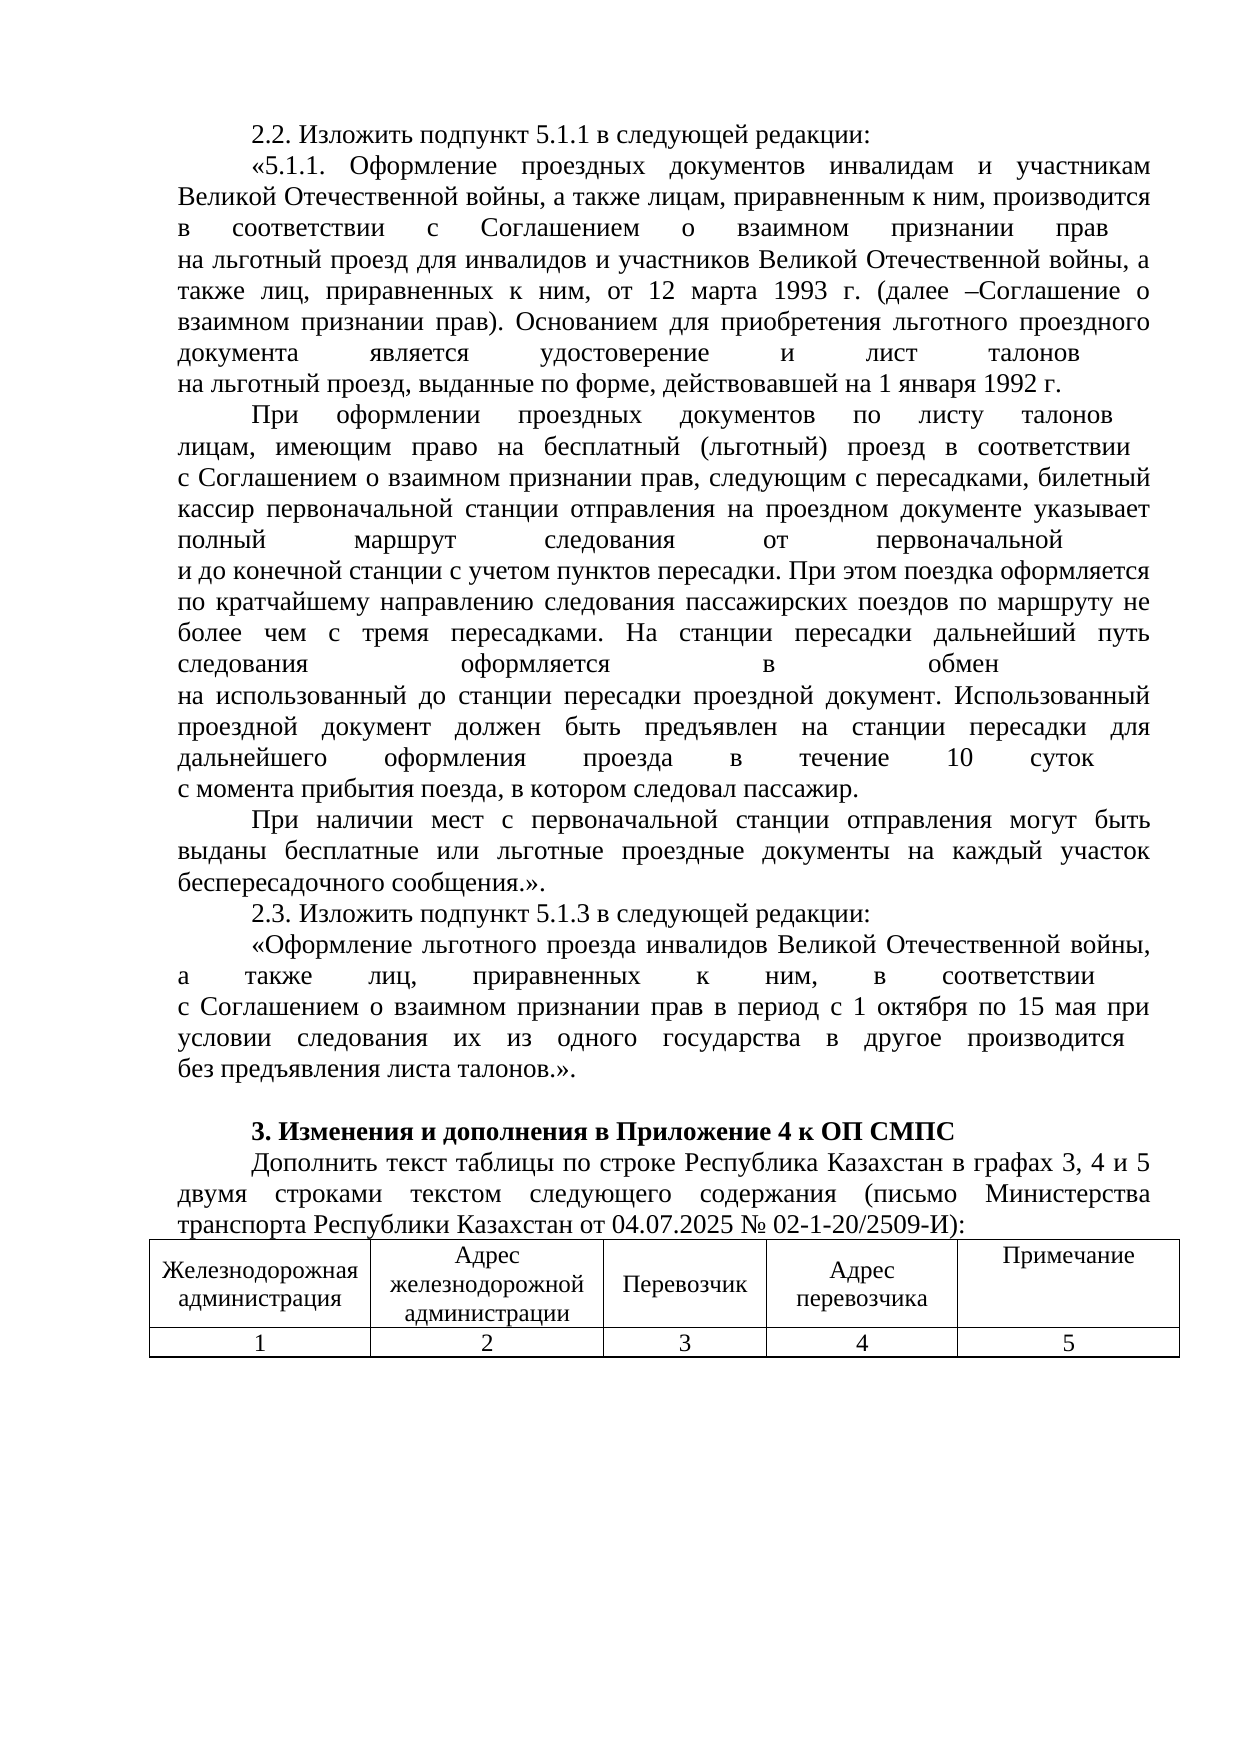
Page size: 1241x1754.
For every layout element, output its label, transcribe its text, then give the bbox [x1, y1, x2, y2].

text При наличии мест с первоначальной станции отправления могут быть выданы бесплатные или льготные проездные документы на каждый участок беспересадочного сообщения.». [177, 803, 1152, 897]
table_header Перевозчик [604, 1240, 766, 1327]
table_cell 1 [150, 1328, 370, 1356]
table_cell 5 [958, 1328, 1179, 1356]
text «Оформление льготного проезда инвалидов Великой Отечественной войны, а также лиц, приравненных к ним, в соответствии с Соглашением о взаимном признании прав в период с 1 октября по 15 мая при условии следования их из одного государства в другое производится без предъявления листа талонов.». [177, 928, 1152, 1084]
text 3. Изменения и дополнения в Приложение 4 к ОП СМПС [177, 1115, 1152, 1146]
table_cell 4 [767, 1328, 957, 1356]
table_header Железнодорожная администрация [150, 1240, 370, 1327]
table_header Примечание [958, 1240, 1179, 1327]
text Дополнить текст таблицы по строке Республика Казахстан в графах 3, 4 и 5 двумя строками текстом следующего содержания (письмо Министерства транспорта Республики Казахстан от 04.07.2025 № 02-1-20/2509-И): [177, 1146, 1152, 1239]
text 2.2. Изложить подпункт 5.1.1 в следующей редакции: [177, 118, 1152, 149]
text «5.1.1. Оформление проездных документов инвалидам и участникам Великой Отечественной войны, а также лицам, приравненным к ним, производится в соответствии с Соглашением о взаимном признании прав на льготный проезд для инвалидов и участников Великой Отечественной войны, а также лиц, приравненных к ним, от 12 марта 1993 г. (далее –Соглашение о взаимном признании прав). Основанием для приобретения льготного проездного документа является удостоверение и лист талонов на льготный проезд, выданные по форме, действовавшей на 1 января 1992 г. [177, 149, 1152, 398]
text При оформлении проездных документов по листу талонов лицам, имеющим право на бесплатный (льготный) проезд в соответствии с Соглашением о взаимном признании прав, следующим с пересадками, билетный кассир первоначальной станции отправления на проездном документе указывает полный маршрут следования от первоначальной и до конечной станции с учетом пунктов пересадки. При этом поездка оформляется по кратчайшему направлению следования пассажирских поездов по маршруту не более чем с тремя пересадками. На станции пересадки дальнейший путь следования оформляется в обмен на использованный до станции пересадки проездной документ. Использованный проездной документ должен быть предъявлен на станции пересадки для дальнейшего оформления проезда в течение 10 суток с момента прибытия поезда, в котором следовал пассажир. [177, 398, 1152, 803]
table_cell 3 [604, 1328, 766, 1356]
table_cell 2 [371, 1328, 603, 1356]
text 2.3. Изложить подпункт 5.1.3 в следующей редакции: [177, 897, 1152, 928]
table_header Адрес перевозчика [767, 1240, 957, 1327]
table_header Адрес железнодорожной администрации [371, 1240, 603, 1327]
